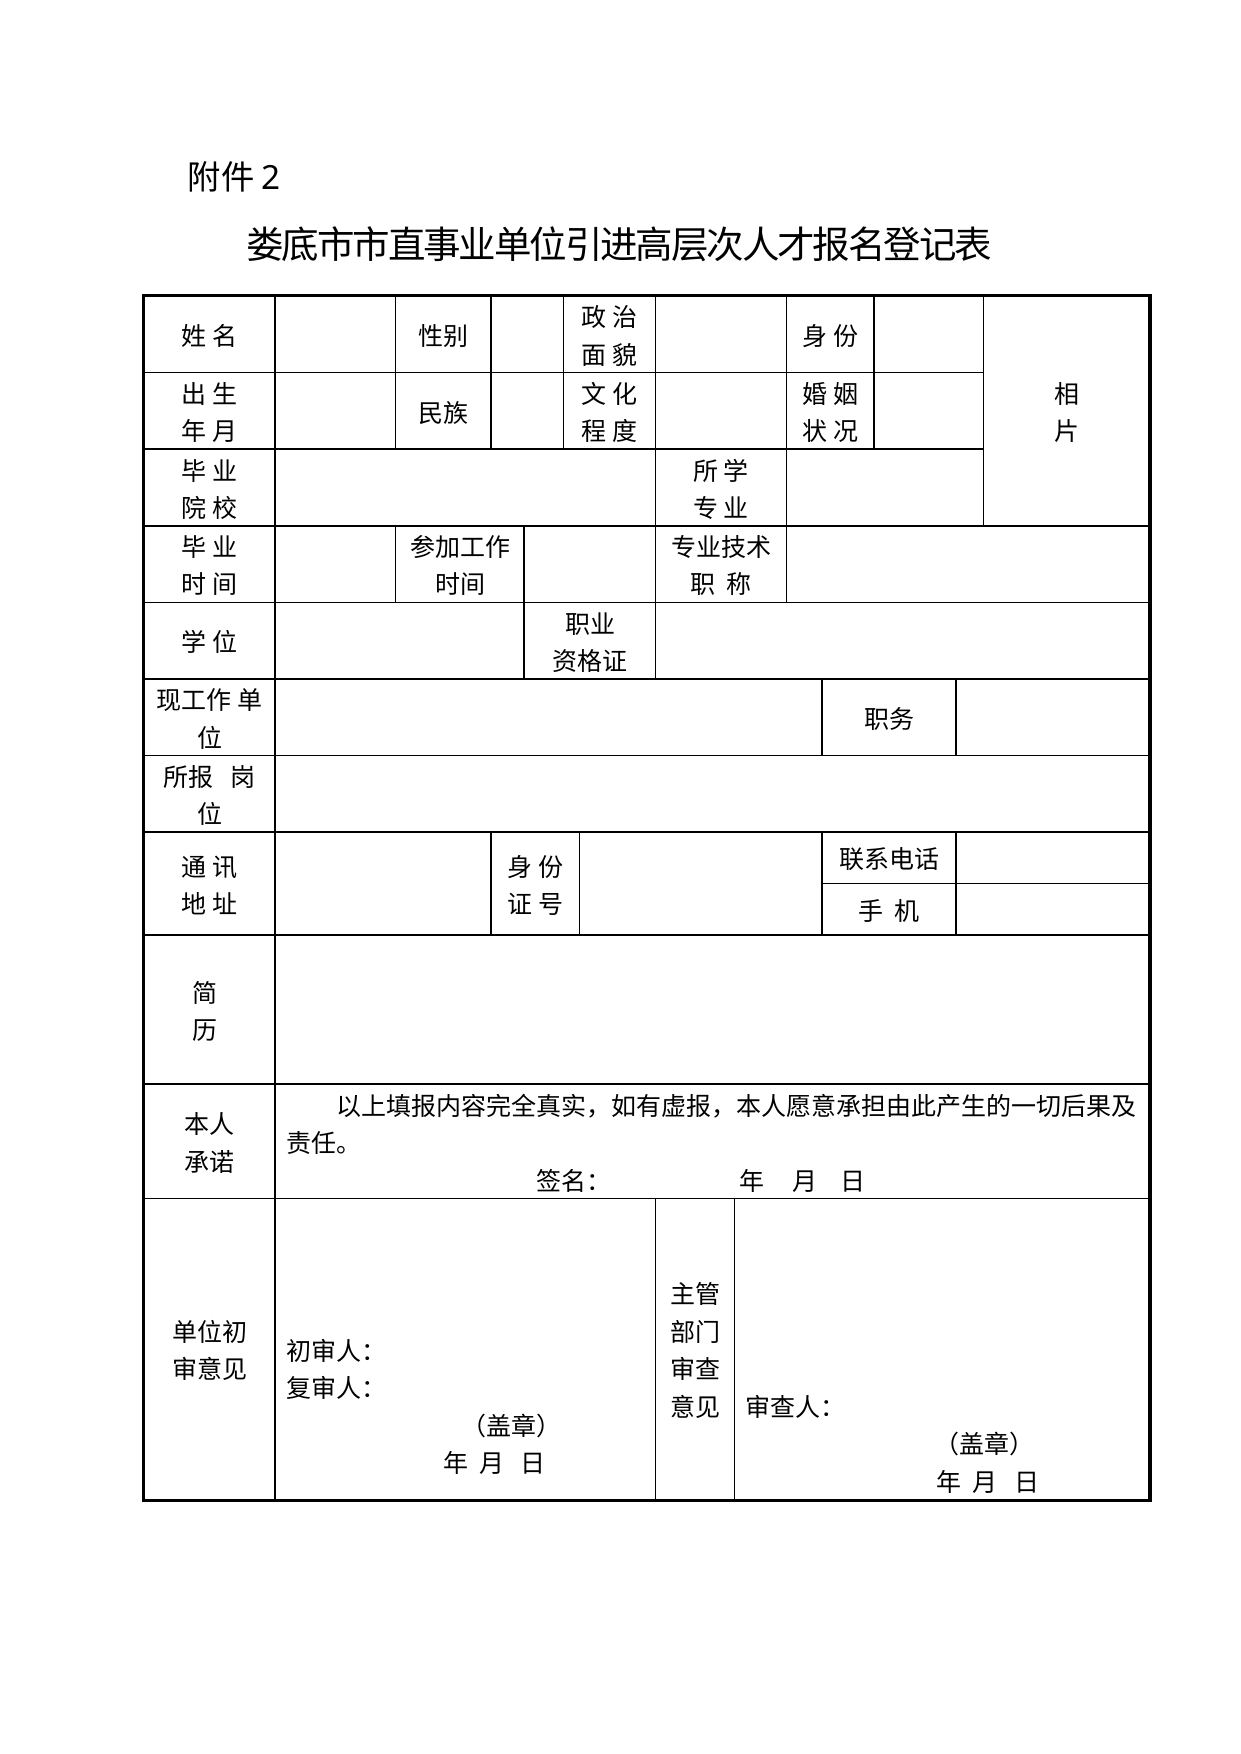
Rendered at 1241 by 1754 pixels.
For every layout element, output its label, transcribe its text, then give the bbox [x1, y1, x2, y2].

table_cell [276, 833, 490, 934]
table_cell 学 位 [145, 603, 274, 678]
table_header 相 片 [984, 297, 1148, 525]
table_cell [957, 833, 1148, 883]
table_header 政 治面 貌 [564, 297, 655, 372]
table_cell [276, 680, 821, 754]
table_cell [276, 450, 655, 525]
table_header 姓 名 [145, 297, 274, 372]
table_cell 审查人： （盖章） 年 月 日 [735, 1199, 1148, 1499]
table_cell [276, 603, 523, 678]
table_header [492, 297, 563, 372]
table_cell [787, 527, 1148, 601]
table_cell [787, 450, 983, 525]
table_cell 初审人： 复审人： （盖章） 年 月 日 [276, 1199, 655, 1499]
table_cell 联系电话 [823, 833, 955, 883]
table_cell [492, 373, 563, 448]
table_cell 参加工作时间 [396, 527, 523, 601]
table_cell [656, 603, 1148, 678]
table_cell 文 化程 度 [564, 373, 655, 448]
table_cell 通 讯 地 址 [145, 833, 274, 934]
text 娄底市市直事业单位引进高层次人才报名登记表 [187, 217, 1053, 269]
table_cell 职务 [823, 680, 955, 754]
table_cell [957, 884, 1148, 934]
table_cell 民族 [396, 373, 490, 448]
table_cell 身 份证 号 [492, 833, 579, 934]
text 附件2 [187, 164, 1053, 196]
table_header 身 份 [787, 297, 873, 372]
table_cell [276, 756, 1148, 831]
table_cell 主管部门审查意见 [656, 1199, 734, 1499]
table_cell 职业 资格证 [525, 603, 655, 678]
table_cell [276, 527, 395, 601]
table_cell 婚 姻 状 况 [787, 373, 873, 448]
table_cell [580, 833, 821, 934]
table_cell 单位初 审意见 [145, 1199, 274, 1499]
table_cell 以上填报内容完全真实，如有虚报，本人愿意承担由此产生的一切后果及责任。 签名： 年 月 日 [276, 1085, 1148, 1197]
table_cell [957, 680, 1148, 754]
table_cell 简 历 [145, 936, 274, 1083]
table_header [276, 297, 395, 372]
table_header 性别 [396, 297, 490, 372]
table_cell [656, 373, 786, 448]
table_header [875, 297, 983, 372]
table_cell 所 学 专 业 [656, 450, 786, 525]
table_header [656, 297, 786, 372]
table_cell 现工作 单位 [145, 680, 274, 754]
table_cell 专业技术 职 称 [656, 527, 786, 601]
table_cell 毕 业 院 校 [145, 450, 274, 525]
table_cell [276, 936, 1148, 1083]
table_cell 手 机 [823, 884, 955, 934]
table_cell 所报 岗位 [145, 756, 274, 831]
table_cell [276, 373, 395, 448]
table_cell [875, 373, 983, 448]
table_cell 出 生 年 月 [145, 373, 274, 448]
table_cell [525, 527, 655, 601]
table_cell 本人 承诺 [145, 1085, 274, 1197]
table_cell 毕 业 时 间 [145, 527, 274, 601]
